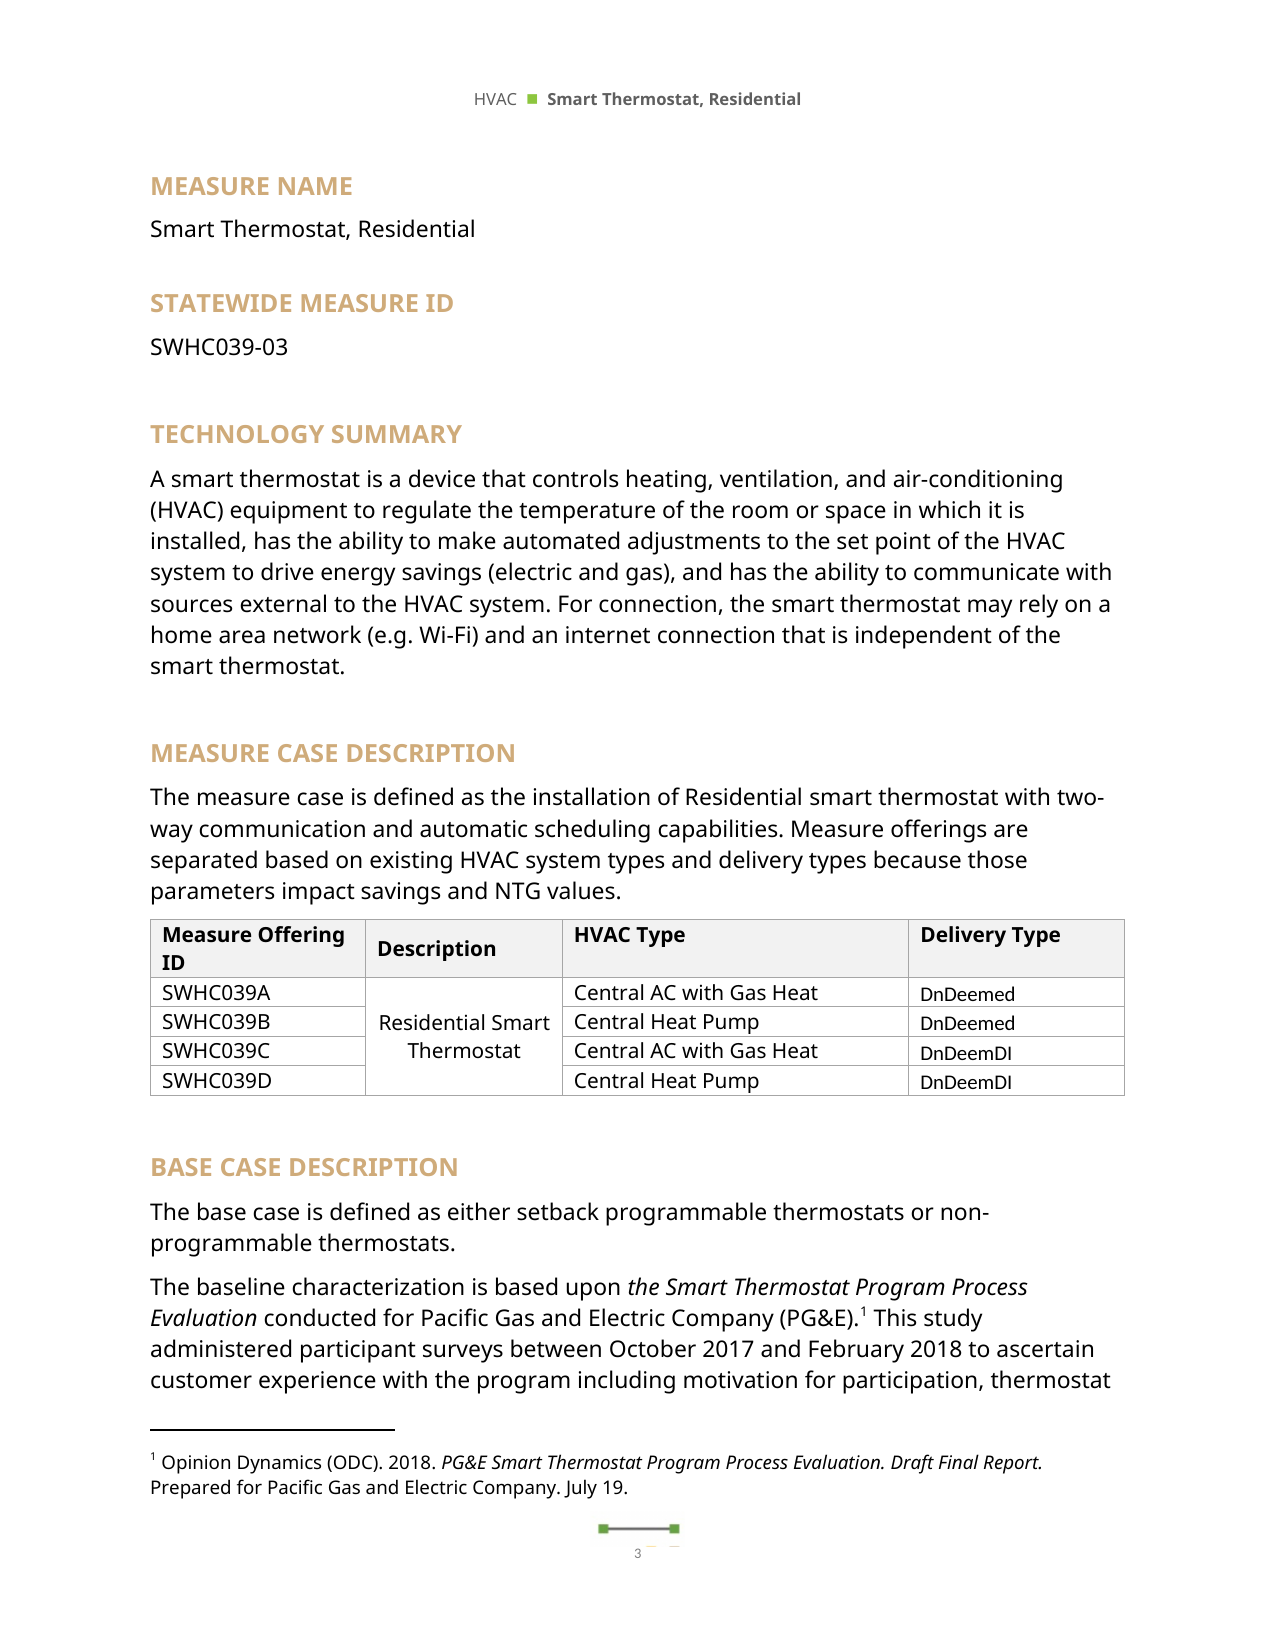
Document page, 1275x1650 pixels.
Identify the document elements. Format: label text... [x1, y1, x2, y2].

text The base case is defined as either setback programmable thermostats or non-programmable thermostats. [150, 1196, 1125, 1258]
table_cell SWHC039B [151, 1007, 365, 1036]
table_cell Central Heat Pump [563, 1007, 908, 1036]
table_header Delivery Type [909, 920, 1124, 977]
text The measure case is defined as the installation of Residential smart thermostat with two-way communication and automatic scheduling capabilities. Measure offerings are separated based on existing HVAC system types and delivery types because those parameters impact savings and NTG values. [150, 781, 1125, 906]
text Smart Thermostat, Residential [150, 214, 1125, 244]
subtitle Base Case Description [150, 1152, 1125, 1183]
table_cell DnDeemDI [909, 1037, 1124, 1065]
table_cell Central AC with Gas Heat [563, 1037, 908, 1065]
table_cell Residential Smart Thermostat [366, 978, 562, 1094]
table_cell DnDeemDI [909, 1066, 1124, 1094]
subtitle Measure Name [150, 171, 1125, 202]
table_cell SWHC039D [151, 1066, 365, 1094]
text A smart thermostat is a device that controls heating, ventilation, and air-conditioning (HVAC) equipment to regulate the temperature of the room or space in which it is installed, has the ability to make automated adjustments to the set point of the HVAC system to drive energy savings (electric and gas), and has the ability to communicate with sources external to the HVAC system. For connection, the smart thermostat may rely on a home area network (e.g. Wi-Fi) and an internet connection that is independent of the smart thermostat. [150, 462, 1125, 681]
table_cell DnDeemed [909, 978, 1124, 1006]
subtitle Statewide Measure ID [150, 287, 1125, 319]
subtitle Technology Summary [150, 419, 1125, 450]
table_cell SWHC039C [151, 1037, 365, 1065]
table_cell DnDeemed [909, 1007, 1124, 1036]
table_cell Central AC with Gas Heat [563, 978, 908, 1006]
text SWHC039-03 [150, 331, 1125, 362]
subtitle Measure Case Description [150, 737, 1125, 769]
table_cell Central Heat Pump [563, 1066, 908, 1094]
picture [589, 1512, 684, 1547]
table_header HVAC Type [563, 920, 908, 977]
table_header Measure Offering ID [151, 920, 365, 977]
table_header Description [366, 920, 562, 977]
table_cell SWHC039A [151, 978, 365, 1006]
